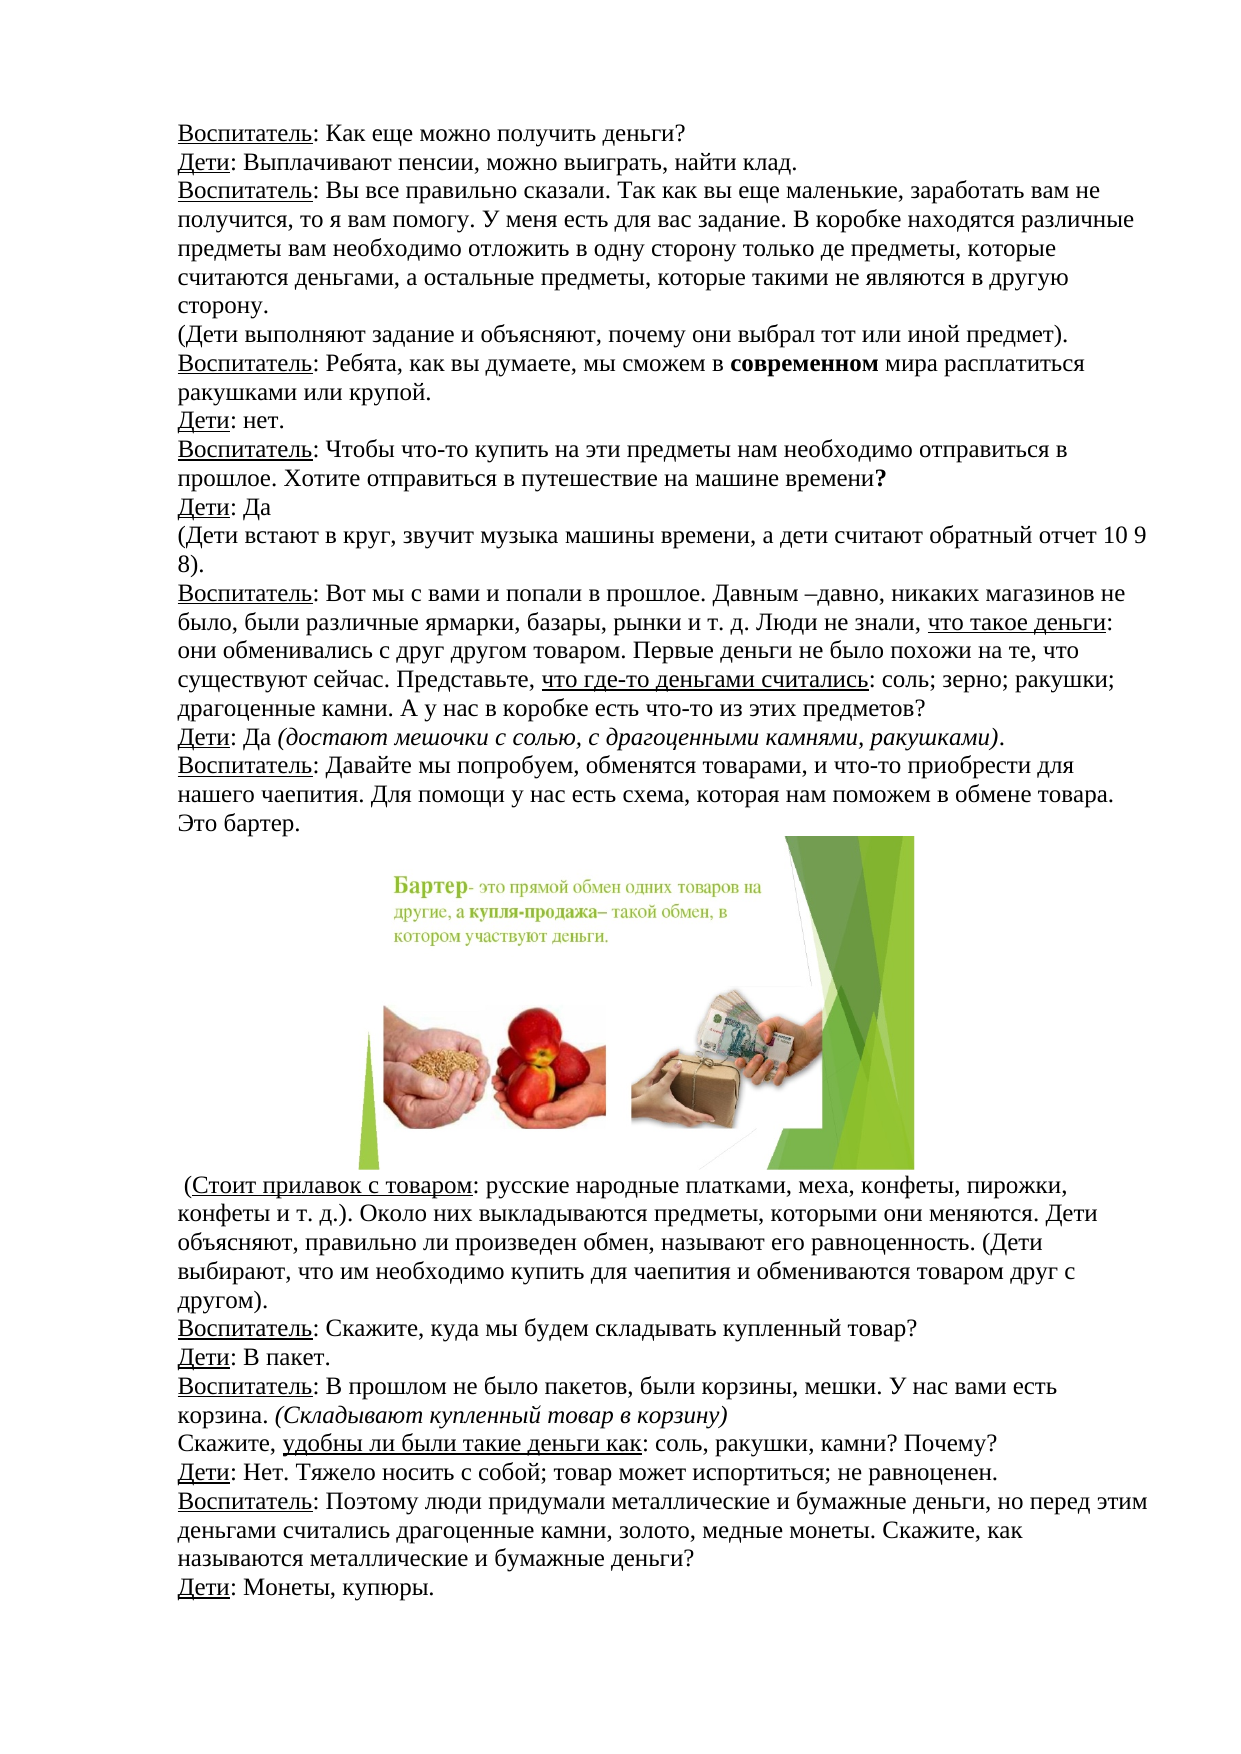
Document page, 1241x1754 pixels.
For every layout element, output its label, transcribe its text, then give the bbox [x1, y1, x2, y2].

text Дети: Да [177, 492, 1152, 521]
text Воспитатель: Чтобы что-то купить на эти предметы нам необходимо отправиться в прошлое. Хотите отправиться в путешествие на машине времени? [177, 434, 1152, 492]
text Воспитатель: В прошлом не было пакетов, были корзины, мешки. У нас вами есть корзина. (Складывают купленный товар в корзину) [177, 1371, 1152, 1428]
text Воспитатель: Скажите, куда мы будем складывать купленный товар? [177, 1313, 1152, 1342]
text Воспитатель: Давайте мы попробуем, обменятся товарами, и что-то приобрести для нашего чаепития. Для помощи у нас есть схема, которая нам поможем в обмене товара. Это бартер. [177, 751, 1152, 837]
text (Дети выполняют задание и объясняют, почему они выбрал тот или иной предмет). [177, 319, 1152, 348]
text (Стоит прилавок с товаром: русские народные платками, меха, конфеты, пирожки, конфеты и т. д.). Около них выкладываются предметы, которыми они меняются. Дети объясняют, правильно ли произведен обмен, называют его равноценность. (Дети выбирают, что им необходимо купить для чаепития и обмениваются товаром друг с другом). [177, 1170, 1152, 1313]
text Воспитатель: Поэтому люди придумали металлические и бумажные деньги, но перед этим деньгами считались драгоценные камни, золото, медные монеты. Скажите, как называются металлические и бумажные деньги? [177, 1486, 1152, 1572]
text Дети: В пакет. [177, 1342, 1152, 1371]
text Воспитатель: Вы все правильно сказали. Так как вы еще маленькие, заработать вам не получится, то я вам помогу. У меня есть для вас задание. В коробке находятся различные предметы вам необходимо отложить в одну сторону только де предметы, которые считаются деньгами, а остальные предметы, которые такими не являются в другую сторону. [177, 176, 1152, 319]
text Воспитатель: Вот мы с вами и попали в прошлое. Давным –давно, никаких магазинов не было, были различные ярмарки, базары, рынки и т. д. Люди не знали, что такое деньги: они обменивались с друг другом товаром. Первые деньги не было похожи на те, что существуют сейчас. Представьте, что где-то деньгами считались: соль; зерно; ракушки; драгоценные камни. А у нас в коробке есть что-то из этих предметов? [177, 578, 1152, 722]
text Дети: Да (достают мешочки с солью, с драгоценными камнями, ракушками). [177, 722, 1152, 751]
text Дети: Нет. Тяжело носить с собой; товар может испортиться; не равноценен. [177, 1457, 1152, 1486]
picture [358, 836, 915, 1170]
text Дети: Выплачивают пенсии, можно выиграть, найти клад. [177, 147, 1152, 176]
text Скажите, удобны ли были такие деньги как: соль, ракушки, камни? Почему? [177, 1428, 1152, 1457]
text Дети: нет. [177, 406, 1152, 434]
text Воспитатель: Как еще можно получить деньги? [177, 118, 1152, 147]
text Дети: Монеты, купюры. [177, 1572, 1152, 1601]
text (Дети встают в круг, звучит музыка машины времени, а дети считают обратный отчет 10 9 8). [177, 521, 1152, 578]
text Воспитатель: Ребята, как вы думаете, мы сможем в современном мира расплатиться ракушками или крупой. [177, 348, 1152, 406]
